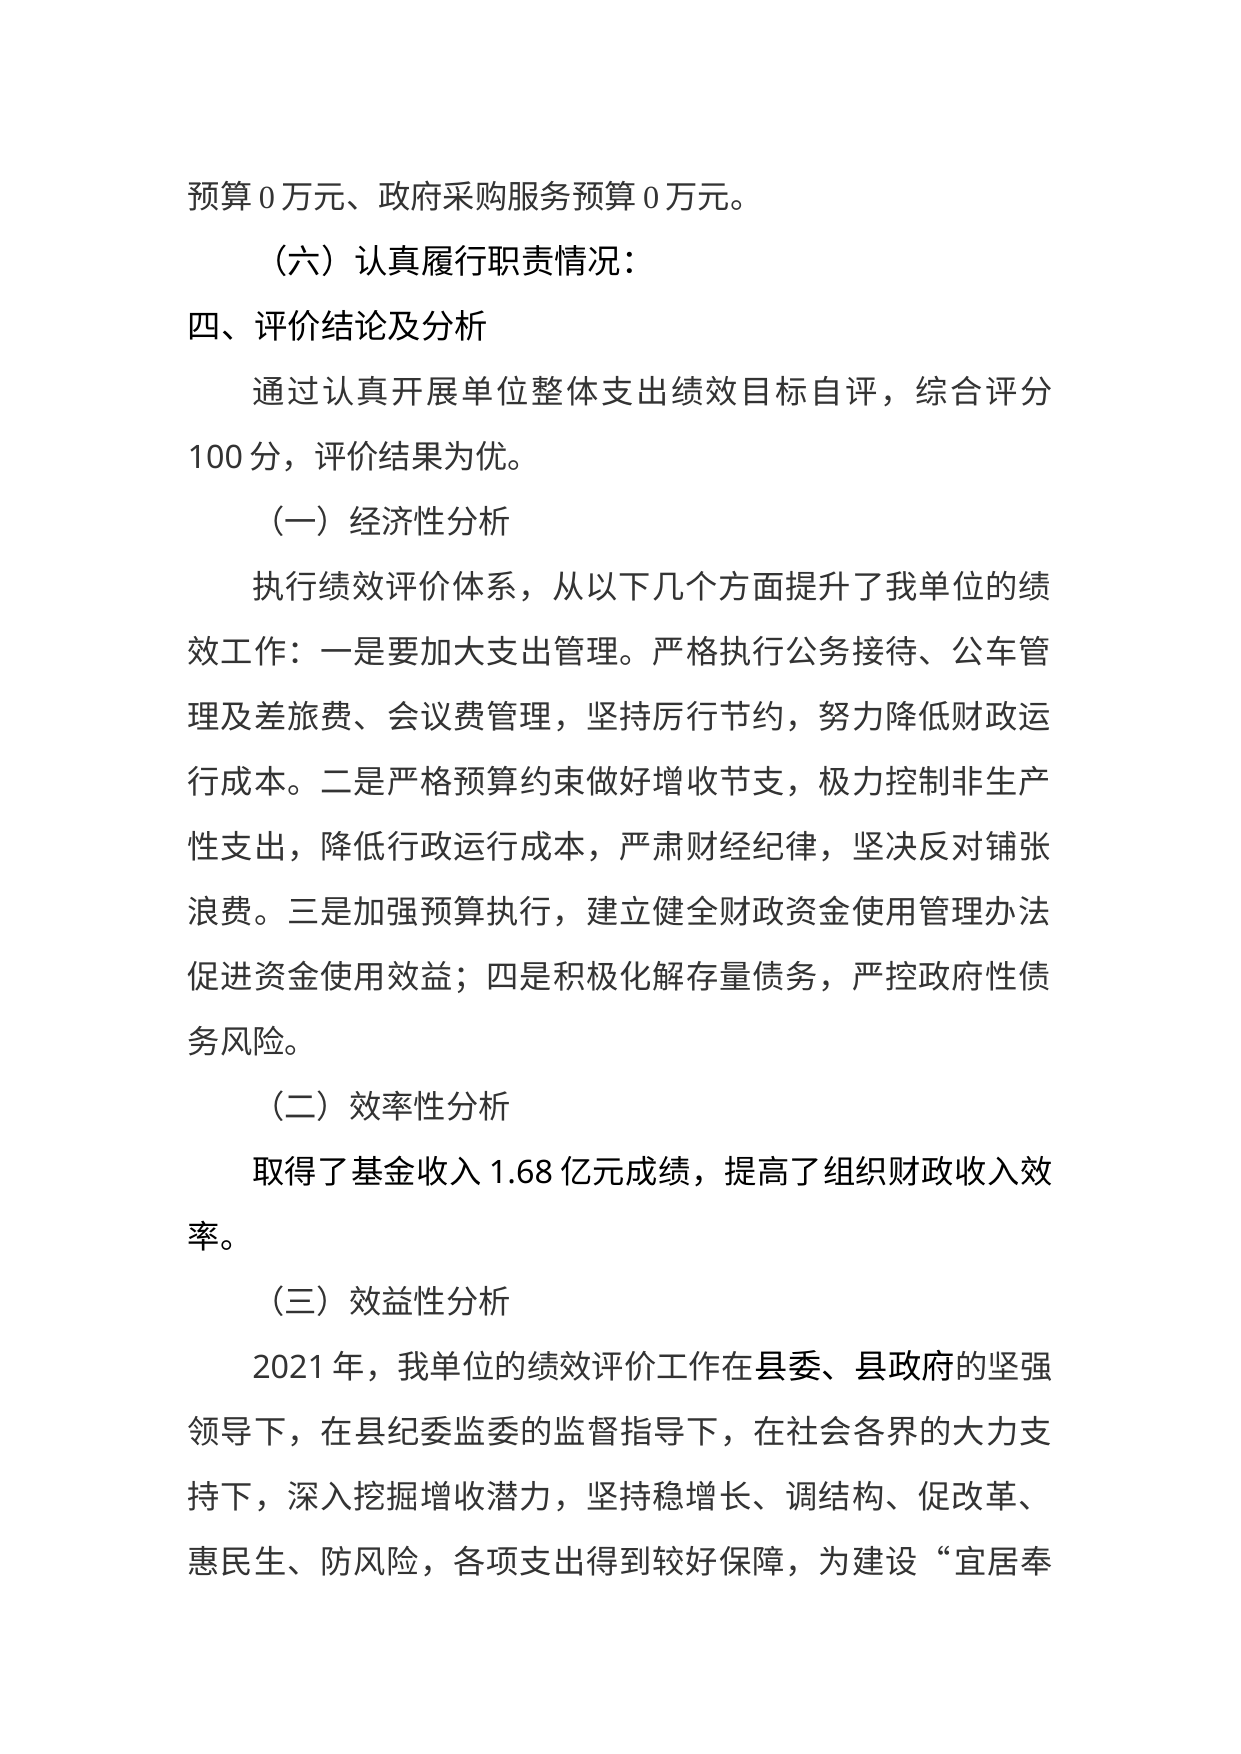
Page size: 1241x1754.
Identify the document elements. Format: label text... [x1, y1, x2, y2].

list 认真履行职责情况： [187, 227, 1053, 292]
text （二）效率性分析 [187, 1072, 1053, 1137]
text 取得了基金收入1.68亿元成绩，提高了组织财政收入效率。 [187, 1137, 1053, 1267]
text （一）经济性分析 [187, 487, 1053, 552]
list 评价结论及分析 [187, 292, 1053, 357]
text 通过认真开展单位整体支出绩效目标自评，综合评分100分，评价结果为优。 [187, 357, 1053, 487]
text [187, 1332, 1053, 1592]
text 执行绩效评价体系，从以下几个方面提升了我单位的绩效工作：一是要加大支出管理。严格执行公务接待、公车管理及差旅费、会议费管理，坚持厉行节约，努力降低财政运行成本。二是严格预算约束做好增收节支，极力控制非生产性支出，降低行政运行成本，严肃财经纪律，坚决反对铺张浪费。三是加强预算执行，建立健全财政资金使用管理办法，促进资金使用效益；四是积极化解存量债务，严控政府性债务风险。 [187, 552, 1053, 1072]
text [187, 162, 1053, 227]
text （三）效益性分析 [187, 1267, 1053, 1332]
